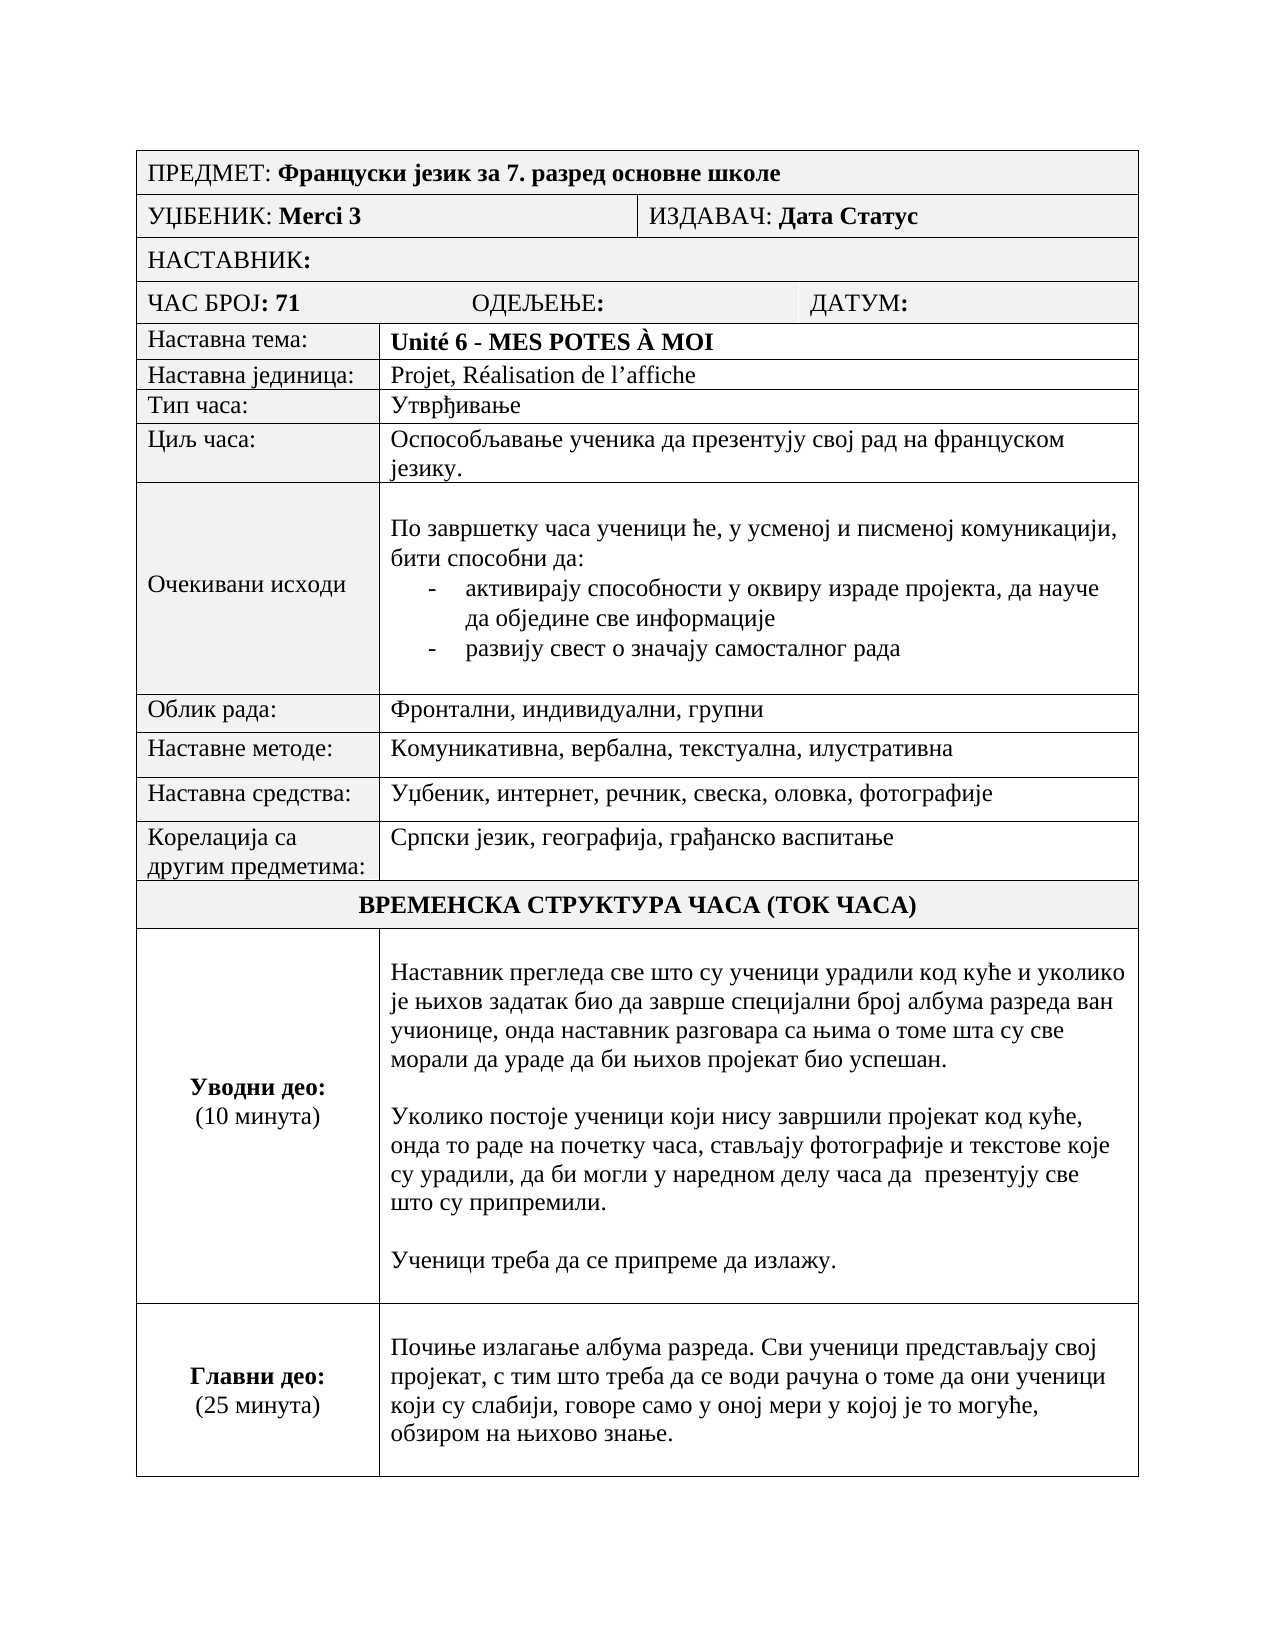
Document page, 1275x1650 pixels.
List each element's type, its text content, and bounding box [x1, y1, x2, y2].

table_cell Наставне методе: [137, 733, 379, 777]
table_cell Очекивани исходи [137, 483, 379, 693]
table_cell ЧАС БРОЈ: 71 [137, 282, 460, 323]
table_cell Оспособљавање ученика да презентују свој рад на француском језику. [380, 424, 1138, 482]
table_cell Утврђивање [380, 390, 1138, 423]
table_cell Облик рада: [137, 695, 379, 732]
table_header ПРЕДМЕТ: Француски језик за 7. разред основне школе [137, 151, 1138, 194]
table_cell Циљ часа: [137, 424, 379, 482]
table_cell УЏБЕНИК: Merci 3 [137, 195, 637, 237]
table_cell Српски језик, географија, грађанско васпитање [380, 822, 1138, 879]
table_cell Наставна јединица: [137, 360, 379, 389]
table_cell Projet, Réalisation de l’affiche [380, 360, 1138, 389]
table_cell Тип часа: [137, 390, 379, 423]
table_cell Комуникативна, вербална, текстуална, илустративна [380, 733, 1138, 777]
table_cell ОДЕЉЕЊЕ: [460, 282, 798, 323]
table_cell ДАТУМ: [799, 282, 1138, 323]
table_cell Наставна средства: [137, 778, 379, 821]
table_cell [137, 1304, 379, 1476]
table_cell Unité 6 - MES POTES À MOI [380, 324, 1138, 359]
table_cell Корелација са другим предметима: [137, 822, 379, 879]
table_cell ВРЕМЕНСКА СТРУКТУРА ЧАСА (ТОК ЧАСА) [137, 881, 1138, 928]
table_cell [380, 1304, 1138, 1476]
table_cell Фронтални, индивидуални, групни [380, 695, 1138, 732]
table_cell Уводни део: (10 минута) [137, 929, 379, 1302]
table_cell По завршетку часа ученици ће, у усменој и писменој комуникацији, бити способни да: активирају способности у оквиру израде пројекта, да науче да обједине све информације развију свест о значају самосталног рада [380, 483, 1138, 693]
table_cell НАСТАВНИК: [137, 238, 1138, 281]
table_cell Наставна тема: [137, 324, 379, 359]
table_cell Наставник прегледа све што су ученици урадили код куће и уколико је њихов задатак био да заврше специјални број албума разреда ван учионице, онда наставник разговара са њима о томе шта су све морали да ураде да би њихов пројекат био успешан. Уколико постоје ученици који нису завршили пројекат код куће, онда то раде на почетку часа, стављају фотографије и текстове које су урадили, да би могли у наредном делу часа да презентују све што су припремили. Ученици треба да се припреме да излажу. [380, 929, 1138, 1302]
table_cell ИЗДАВАЧ: Дата Статус [638, 195, 1138, 237]
table_cell Уџбеник, интернет, речник, свеска, оловка, фотографије [380, 778, 1138, 821]
